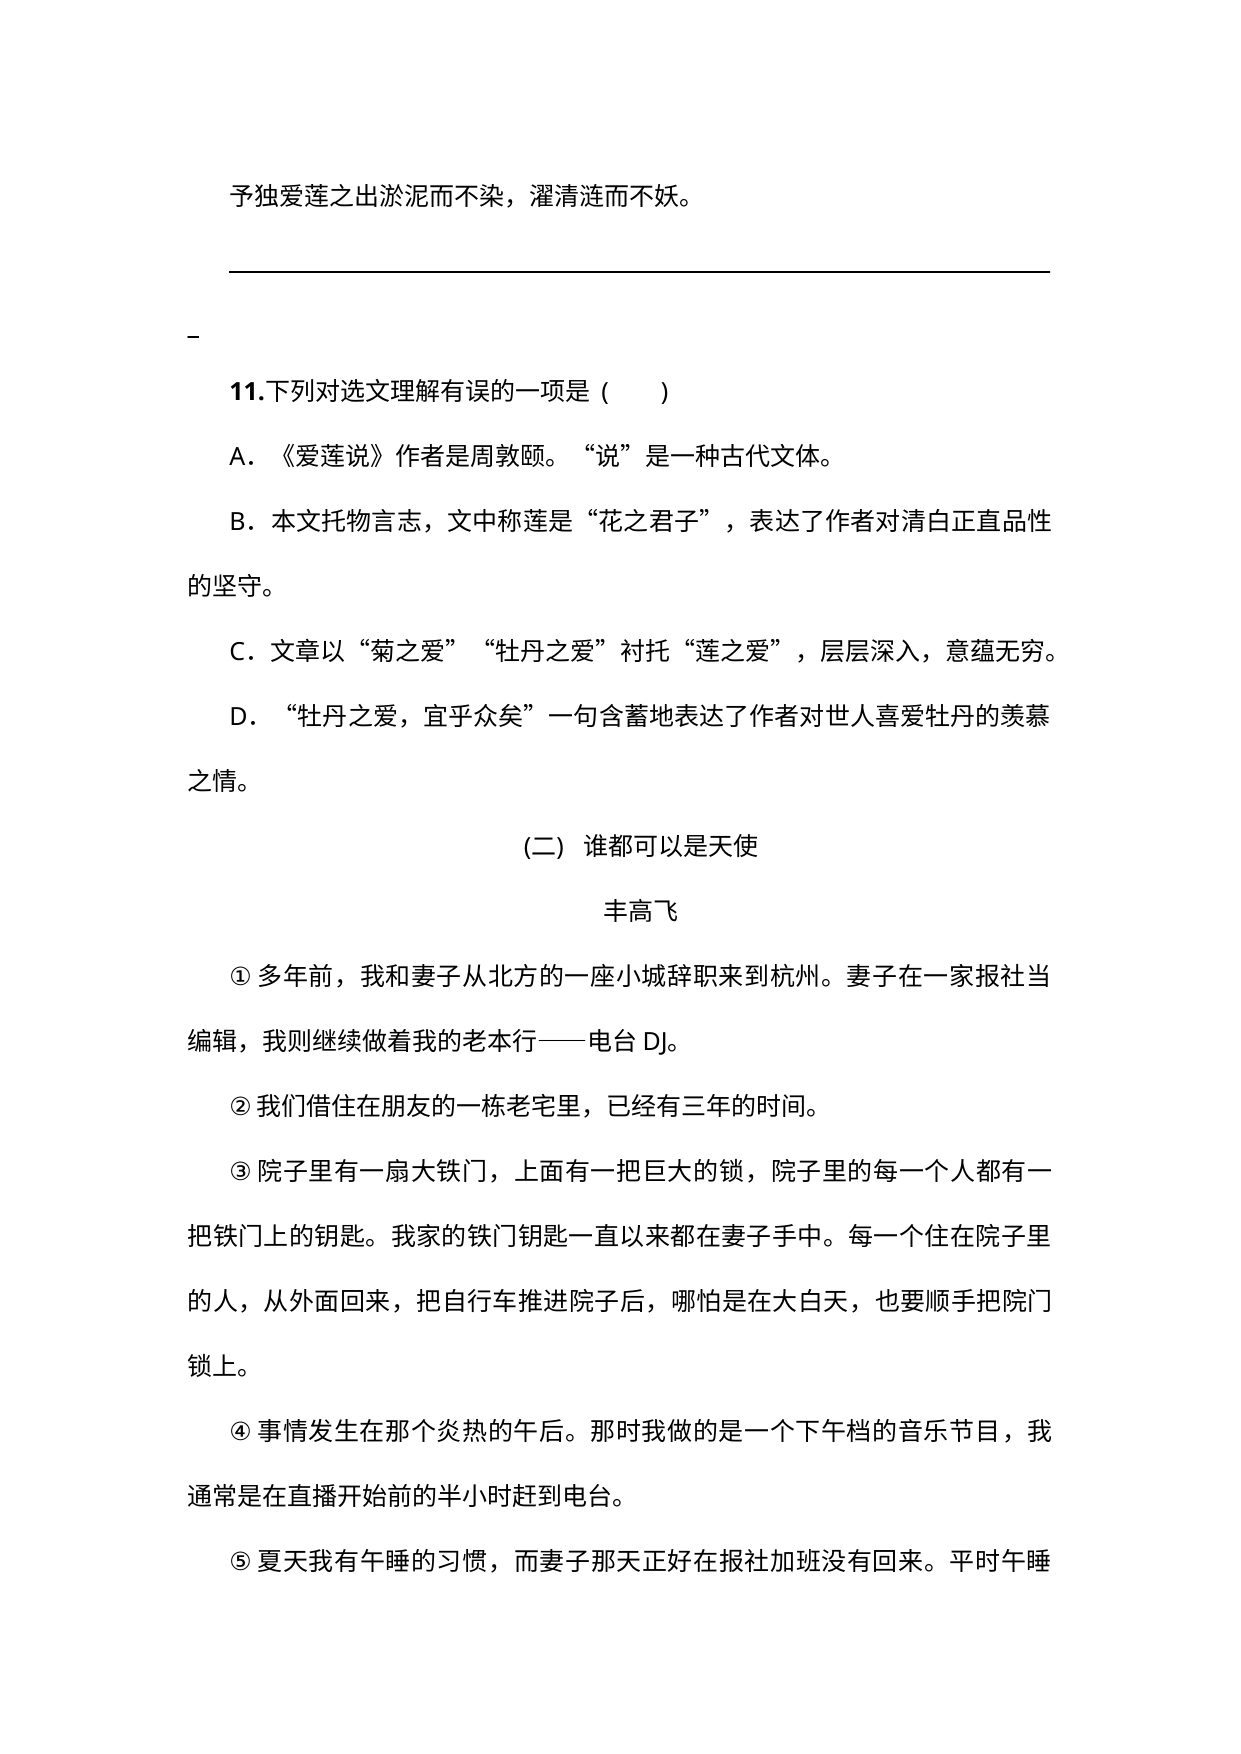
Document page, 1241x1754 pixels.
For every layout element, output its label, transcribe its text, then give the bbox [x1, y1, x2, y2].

text ④事情发生在那个炎热的午后。那时我做的是一个下午档的音乐节目，我通常是在直播开始前的半小时赶到电台。 [187, 1397, 1053, 1527]
text 予独爱莲之出淤泥而不染，濯清涟而不妖。 [187, 162, 1053, 227]
text ②我们借住在朋友的一栋老宅里，已经有三年的时间。 [187, 1072, 1053, 1137]
text ___________________________________________________________________________ [187, 227, 1053, 357]
text ①多年前，我和妻子从北方的一座小城辞职来到杭州。妻子在一家报社当编辑，我则继续做着我的老本行——电台DJ。 [187, 942, 1053, 1072]
text 11.下列对选文理解有误的一项是 ( ) [187, 357, 1053, 422]
text D．“牡丹之爱，宜乎众矣”一句含蓄地表达了作者对世人喜爱牡丹的羡慕之情。 [187, 682, 1053, 812]
text B．本文托物言志，文中称莲是“花之君子”，表达了作者对清白正直品性的坚守。 [187, 487, 1053, 617]
text 丰高飞 [187, 877, 1053, 942]
text (二) 谁都可以是天使 [187, 812, 1053, 877]
text ③院子里有一扇大铁门，上面有一把巨大的锁，院子里的每一个人都有一把铁门上的钥匙。我家的铁门钥匙一直以来都在妻子手中。每一个住在院子里的人，从外面回来，把自行车推进院子后，哪怕是在大白天，也要顺手把院门锁上。 [187, 1137, 1053, 1397]
text A．《爱莲说》作者是周敦颐。“说”是一种古代文体。 [187, 422, 1053, 487]
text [187, 1527, 1053, 1592]
text C．文章以“菊之爱”“牡丹之爱”衬托“莲之爱”，层层深入，意蕴无穷。 [187, 617, 1053, 682]
